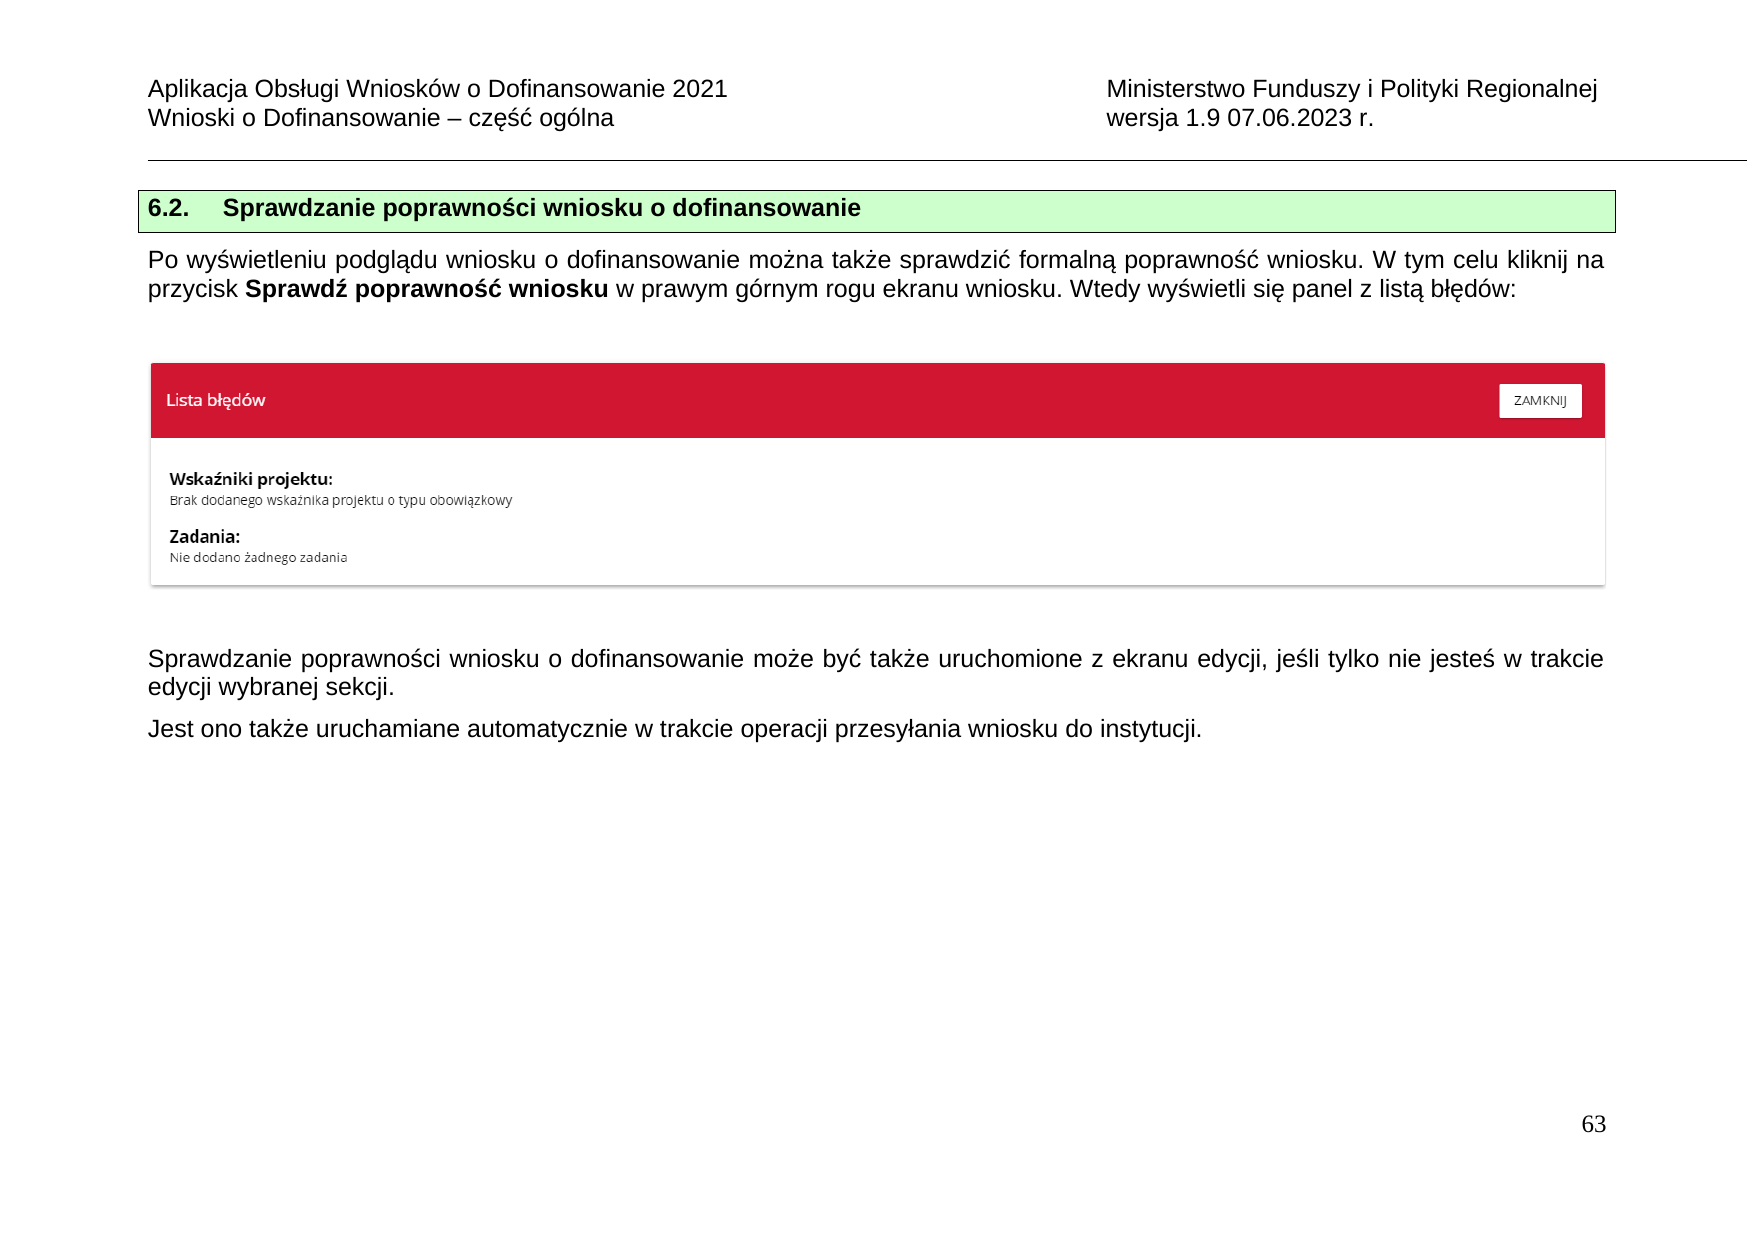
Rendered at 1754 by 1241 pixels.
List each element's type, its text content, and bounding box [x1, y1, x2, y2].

text Jest ono także uruchamiane automatycznie w trakcie operacji przesyłania wniosku do instytucji. [148, 714, 1606, 742]
picture [147, 356, 1607, 590]
text Po wyświetleniu podglądu wniosku o dofinansowanie można także sprawdzić formalną poprawność wniosku. W tym celu kliknij na przycisk Sprawdź poprawność wniosku w prawym górnym rogu ekranu wniosku. Wtedy wyświetli się panel z listą błędów: [148, 245, 1606, 303]
subtitle Sprawdzanie poprawności wniosku o dofinansowanie [139, 191, 1615, 232]
text Sprawdzanie poprawności wniosku o dofinansowanie może być także uruchomione z ekranu edycji, jeśli tylko nie jesteś w trakcie edycji wybranej sekcji. [148, 644, 1606, 701]
